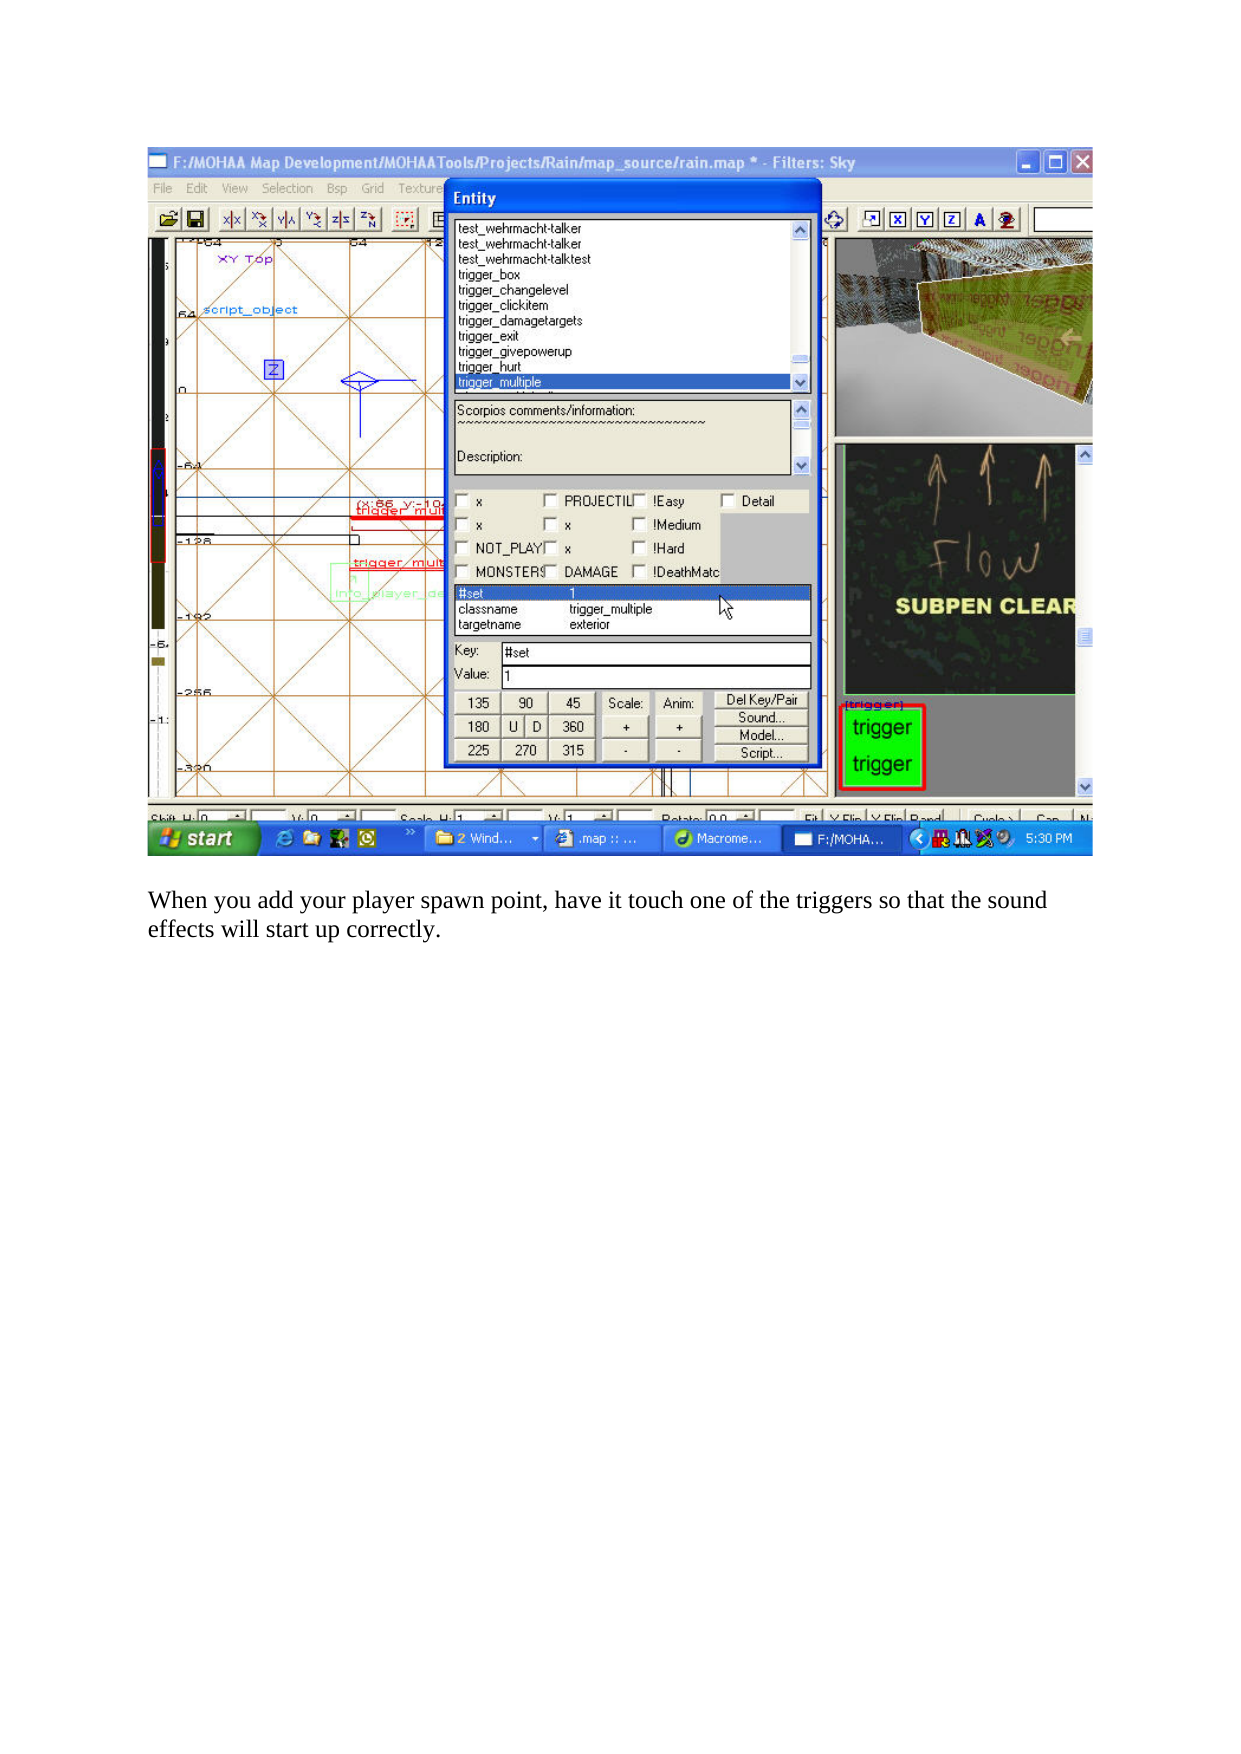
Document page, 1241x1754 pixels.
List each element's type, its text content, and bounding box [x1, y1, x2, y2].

text When you add your player spawn point, have it touch one of the triggers so that the sound effects will start up correctly. [148, 885, 1093, 943]
picture [147, 147, 1093, 856]
